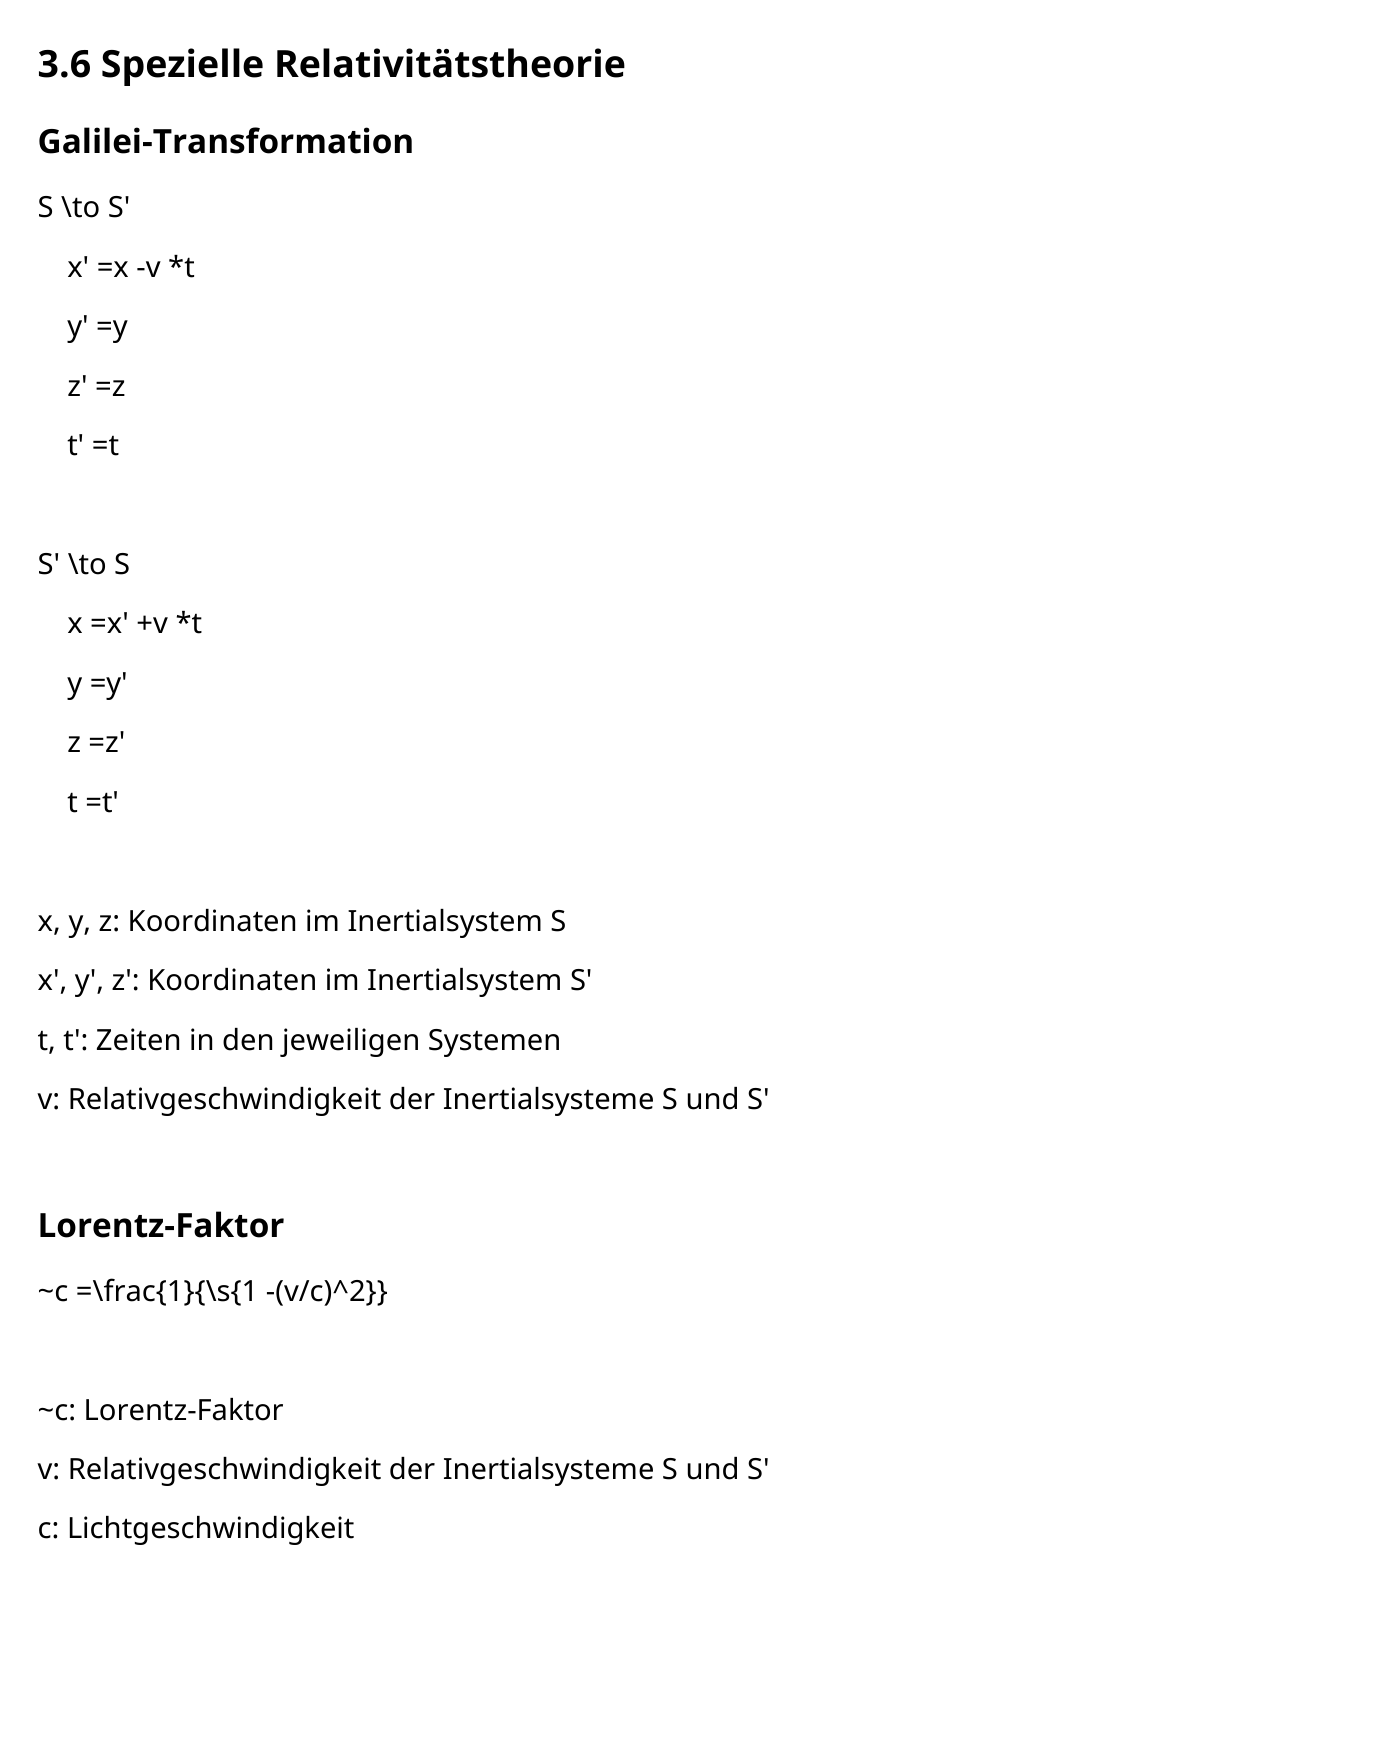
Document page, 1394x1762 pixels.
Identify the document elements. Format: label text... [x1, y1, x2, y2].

subtitle Lorentz-Faktor [37, 1202, 1356, 1247]
subtitle Galilei-Transformation [37, 118, 1356, 164]
list z =z' [67, 722, 1356, 761]
list S \to S' [37, 186, 1356, 226]
list x' =x -v *t [67, 246, 1356, 286]
list x =x' +v *t [67, 603, 1356, 642]
text ~c =\frac{1}{\s{1 -(v/c)^2}} [37, 1270, 1356, 1309]
list y =y' [67, 662, 1356, 702]
list z' =z [67, 365, 1356, 404]
text x, y, z: Koordinaten im Inertialsystem S x', y', z': Koordinaten im Inertialsystem S' t, t': Zeiten in den jeweiligen Systemen v: Relativgeschwindigkeit der Inertialsysteme S und S' [37, 900, 1356, 1118]
list t' =t [67, 424, 1356, 464]
list y' =y [67, 305, 1356, 345]
text ~c: Lorentz-Faktor v: Relativgeschwindigkeit der Inertialsysteme S und S' c: Lichtgeschwindigkeit [37, 1389, 1356, 1547]
subtitle 3.6 Spezielle Relativitätstheorie [37, 37, 1356, 88]
list S' \to S [37, 543, 1356, 583]
list t =t' [67, 781, 1356, 821]
